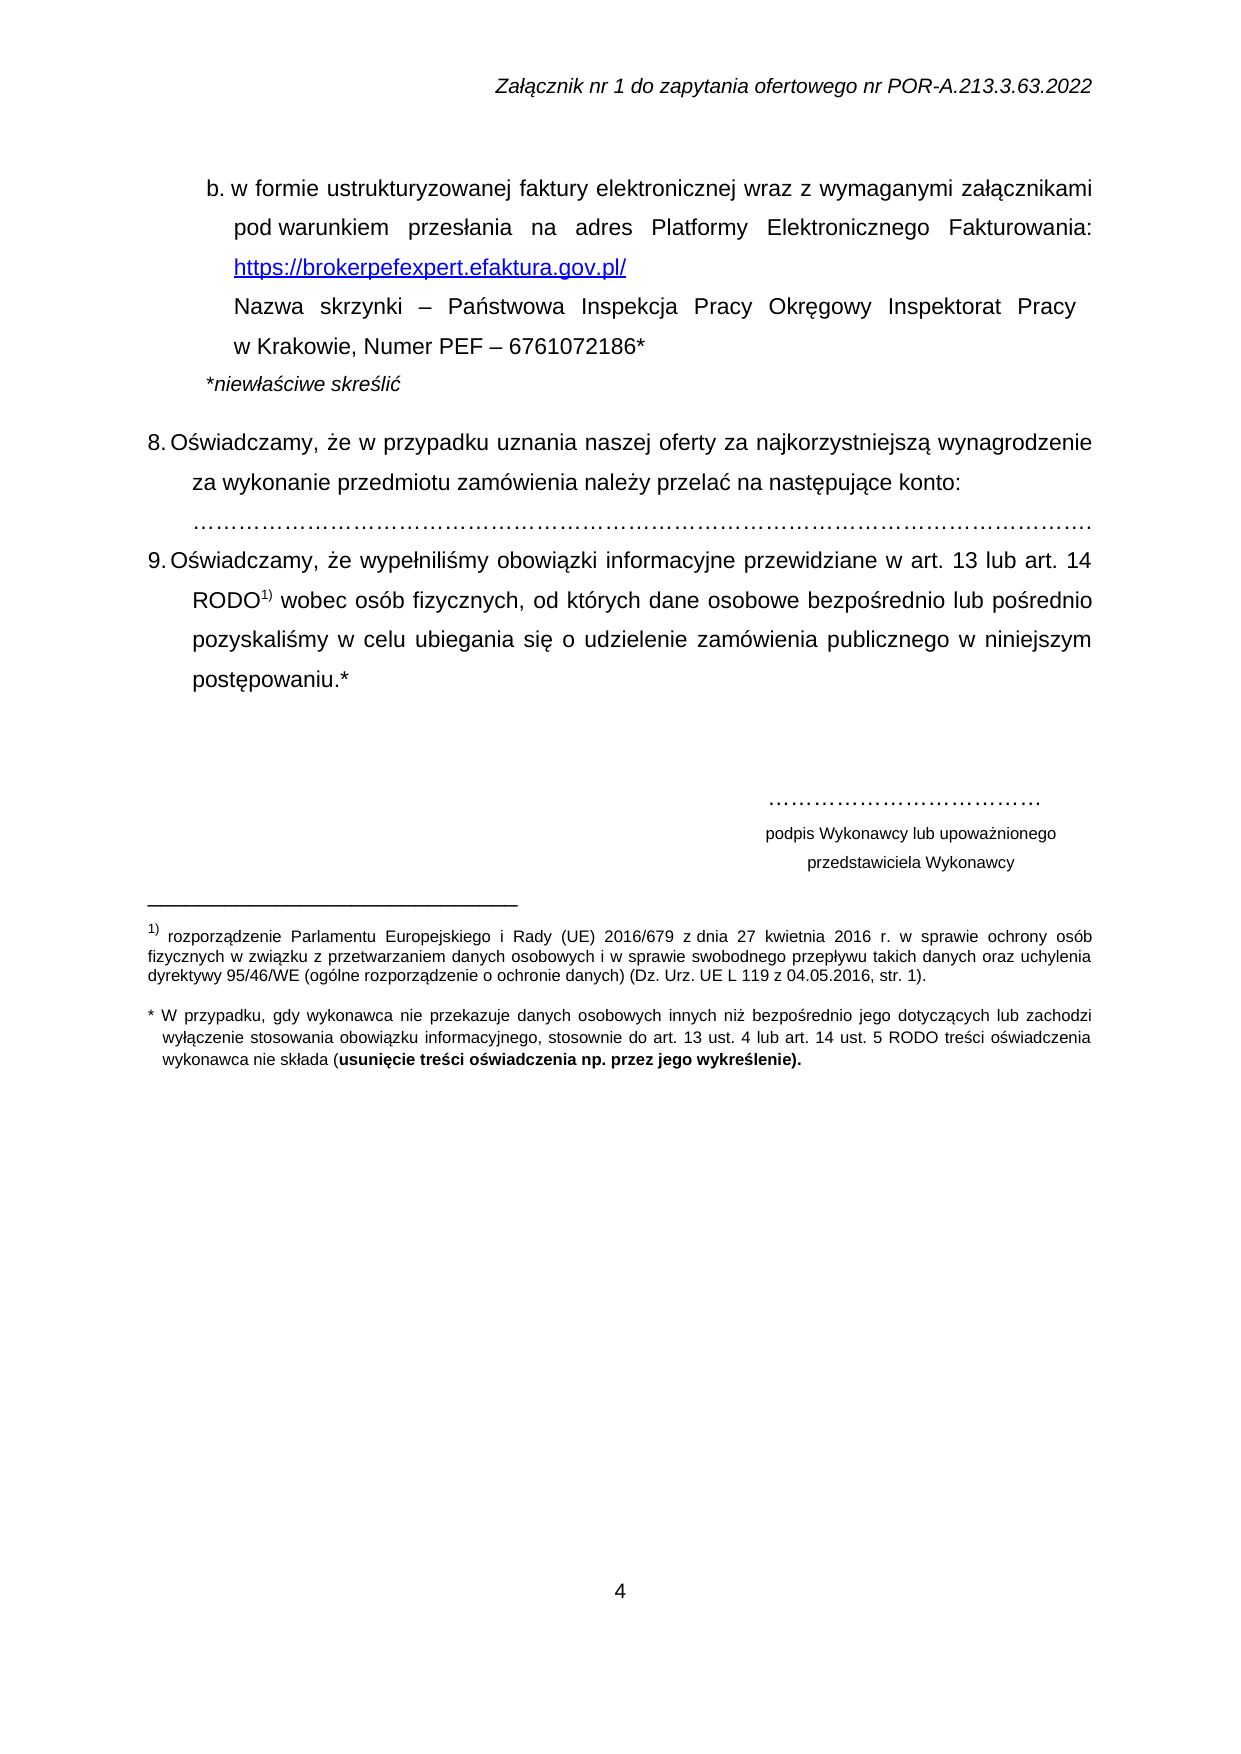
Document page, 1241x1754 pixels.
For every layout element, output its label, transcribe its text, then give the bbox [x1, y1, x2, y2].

text 1) rozporządzenie Parlamentu Europejskiego i Rady (UE) 2016/679 z dnia 27 kwietnia 2016 r. w sprawie ochrony osób fizycznych w związku z przetwarzaniem danych osobowych i w sprawie swobodnego przepływu takich danych oraz uchylenia dyrektywy 95/46/WE (ogólne rozporządzenie o ochronie danych) (Dz. Urz. UE L 119 z 04.05.2016, str. 1). [148, 921, 1093, 985]
list Oświadczamy, że wypełniliśmy obowiązki informacyjne przewidziane w art. 13 lub art. 14 RODO1) wobec osób fizycznych, od których dane osobowe bezpośrednio lub pośrednio pozyskaliśmy w celu ubiegania się o udzielenie zamówienia publicznego w niniejszym postępowaniu.* [148, 547, 1093, 692]
list Oświadczamy, że w przypadku uznania naszej oferty za najkorzystniejszą wynagrodzenie za wykonanie przedmiotu zamówienia należy przelać na następujące konto: [147, 429, 1093, 495]
text *niewłaściwe skreślić [204, 372, 1093, 396]
text podpis Wykonawcy lub upoważnionego [729, 824, 1093, 843]
text ………………………………………………………………………………………………………. [192, 508, 1093, 534]
text przedstawiciela Wykonawcy [729, 852, 1093, 872]
text * W przypadku, gdy wykonawca nie przekazuje danych osobowych innych niż bezpośrednio jego dotyczących lub zachodzi wyłączenie stosowania obowiązku informacyjnego, stosownie do art. 13 ust. 4 lub art. 14 ust. 5 RODO treści oświadczenia wykonawca nie składa (usunięcie treści oświadczenia np. przez jego wykreślenie). [148, 1006, 1093, 1069]
text _____________________________ [148, 881, 1093, 908]
text ……………………………… [729, 784, 1093, 811]
list w formie ustrukturyzowanej faktury elektronicznej wraz z wymaganymi załącznikami pod warunkiem przesłania na adres Platformy Elektronicznego Fakturowania: https://brokerpefexpert.efaktura.gov.pl/ Nazwa skrzynki – Państwowa Inspekcja Pracy Okręgowy Inspektorat Pracy w Krakowie, Numer PEF – 6761072186* [206, 175, 1093, 359]
